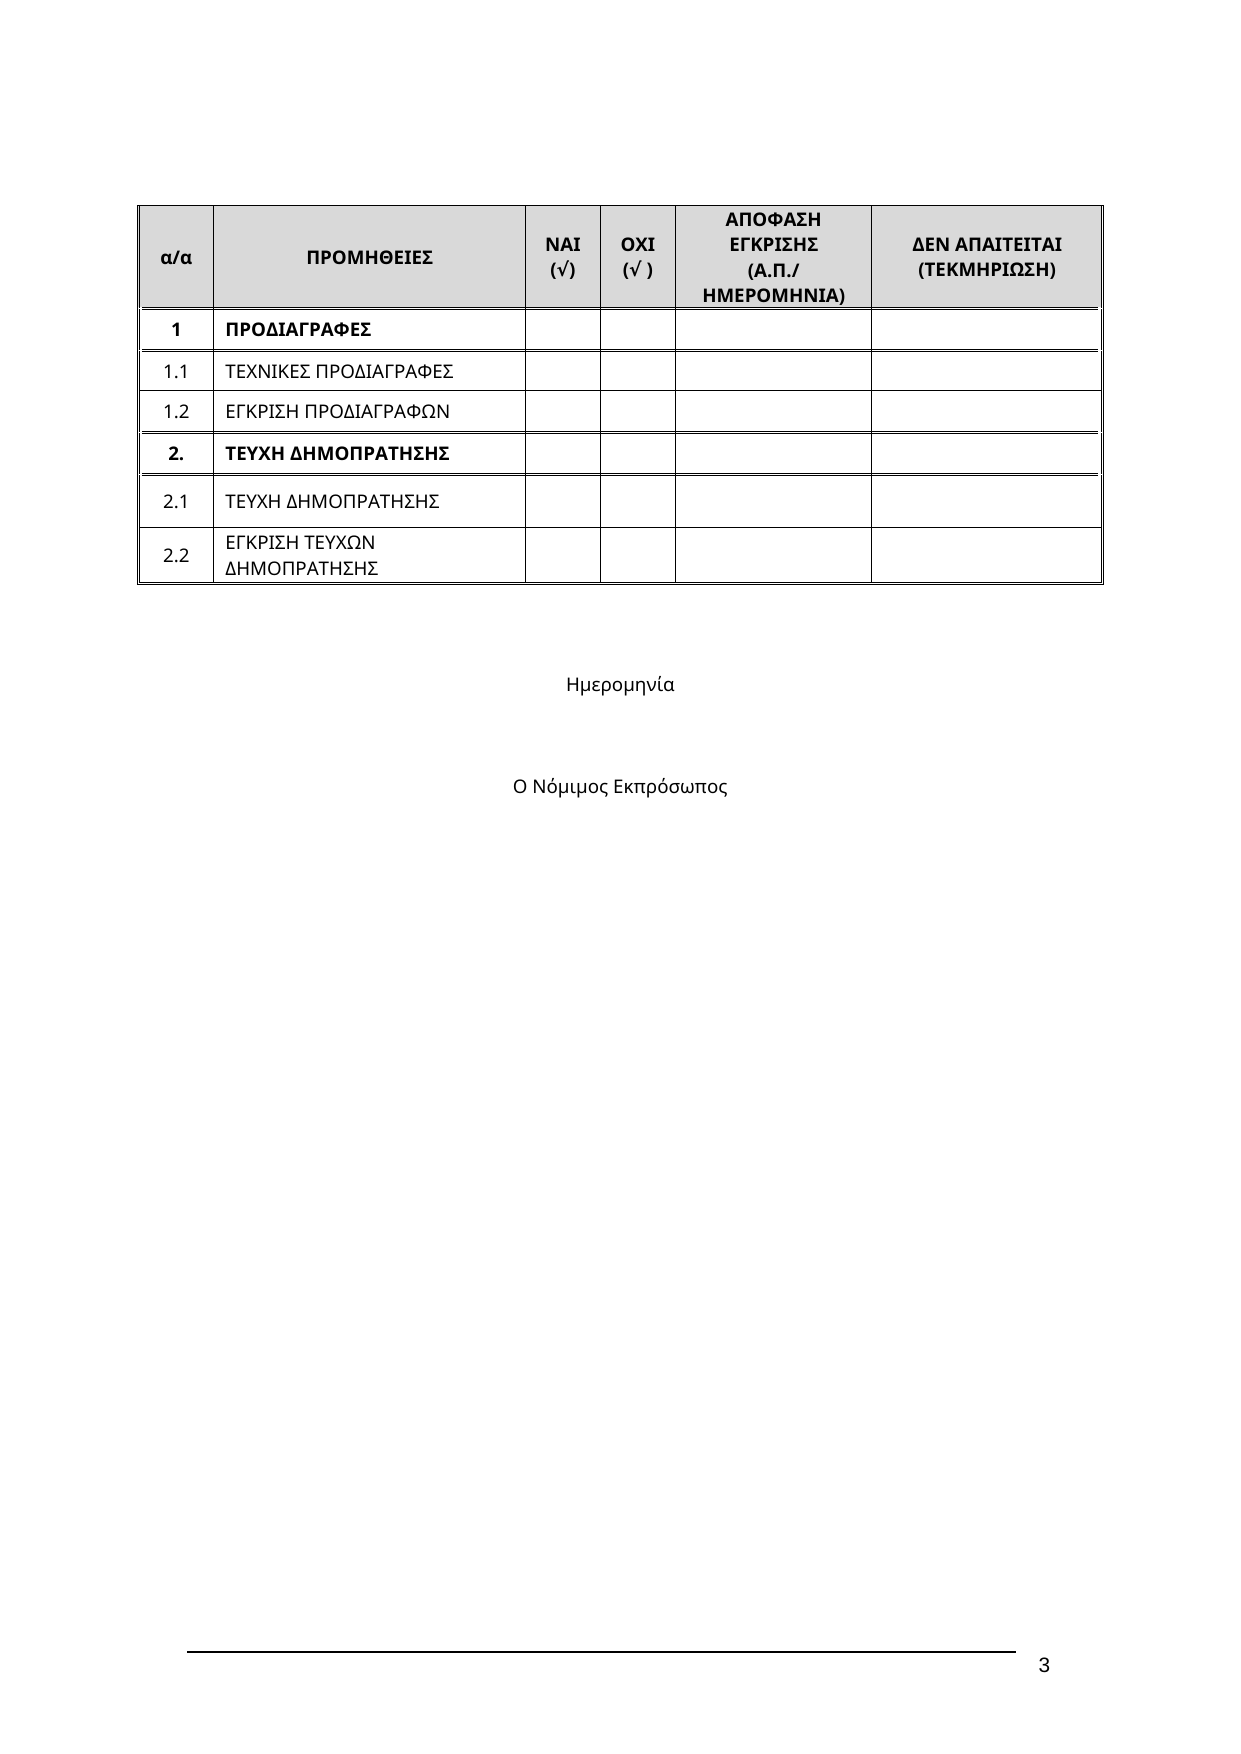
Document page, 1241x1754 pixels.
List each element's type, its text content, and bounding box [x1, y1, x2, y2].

table_cell [601, 352, 675, 390]
table_cell ΕΓΚΡΙΣΗ ΤΕΥΧΩΝ ΔΗΜΟΠΡΑΤΗΣΗΣ [214, 528, 525, 582]
table_header ΟΧΙ (√ ) [601, 206, 675, 307]
table_cell [601, 434, 675, 473]
table_cell [526, 391, 600, 431]
table_cell [872, 349, 1101, 390]
table_cell ΤΕΧΝΙΚΕΣ ΠΡΟΔΙΑΓΡΑΦΕΣ [214, 352, 525, 390]
table_cell [601, 476, 675, 527]
text Ημερομηνία [187, 671, 1053, 697]
table_cell 1.1 [140, 349, 213, 390]
table_header ΔΕΝ ΑΠΑΙΤΕΙΤΑΙ (ΤΕΚΜΗΡΙΩΣΗ) [872, 206, 1101, 307]
table_cell [526, 476, 600, 527]
table_cell [676, 352, 871, 390]
table_cell ΤΕΥΧΗ ΔΗΜΟΠΡΑΤΗΣΗΣ [214, 476, 525, 527]
table_header ΝΑΙ (√) [526, 206, 600, 307]
table_cell [526, 310, 600, 348]
table_cell [601, 391, 675, 431]
table_cell [676, 310, 871, 348]
table_cell 2.2 [140, 528, 213, 582]
table_header ΠΡΟΜΗΘΕΙΕΣ [214, 206, 525, 307]
table_cell 1 [138, 307, 213, 348]
table_cell ΕΓΚΡΙΣΗ ΠΡΟΔΙΑΓΡΑΦΩΝ [214, 391, 525, 431]
table_cell [676, 528, 871, 582]
table_header ΑΠΟΦΑΣΗ ΕΓΚΡΙΣΗΣ (Α.Π./ΗΜΕΡΟΜΗΝΙΑ) [676, 206, 871, 307]
table_cell [872, 473, 1101, 527]
table_cell [872, 528, 1101, 582]
table_cell [526, 434, 600, 473]
table_cell [601, 528, 675, 582]
table_cell [676, 476, 871, 527]
table_cell 2. [138, 431, 213, 473]
table_cell [676, 391, 871, 431]
table_cell [872, 391, 1101, 431]
table_cell 1.2 [140, 391, 213, 431]
table_cell [872, 307, 1102, 348]
table_cell [872, 431, 1102, 473]
table_cell [601, 310, 675, 348]
table_cell 2.1 [140, 473, 213, 527]
table_cell ΤΕΥΧΗ ΔΗΜΟΠΡΑΤΗΣΗΣ [214, 434, 525, 473]
table_cell [526, 528, 600, 582]
text Ο Νόμιμος Εκπρόσωπος [187, 773, 1053, 799]
table_cell [676, 434, 871, 473]
table_cell [526, 352, 600, 390]
table_cell ΠΡΟΔΙΑΓΡΑΦΕΣ [214, 310, 525, 348]
table_header α/α [140, 206, 213, 307]
